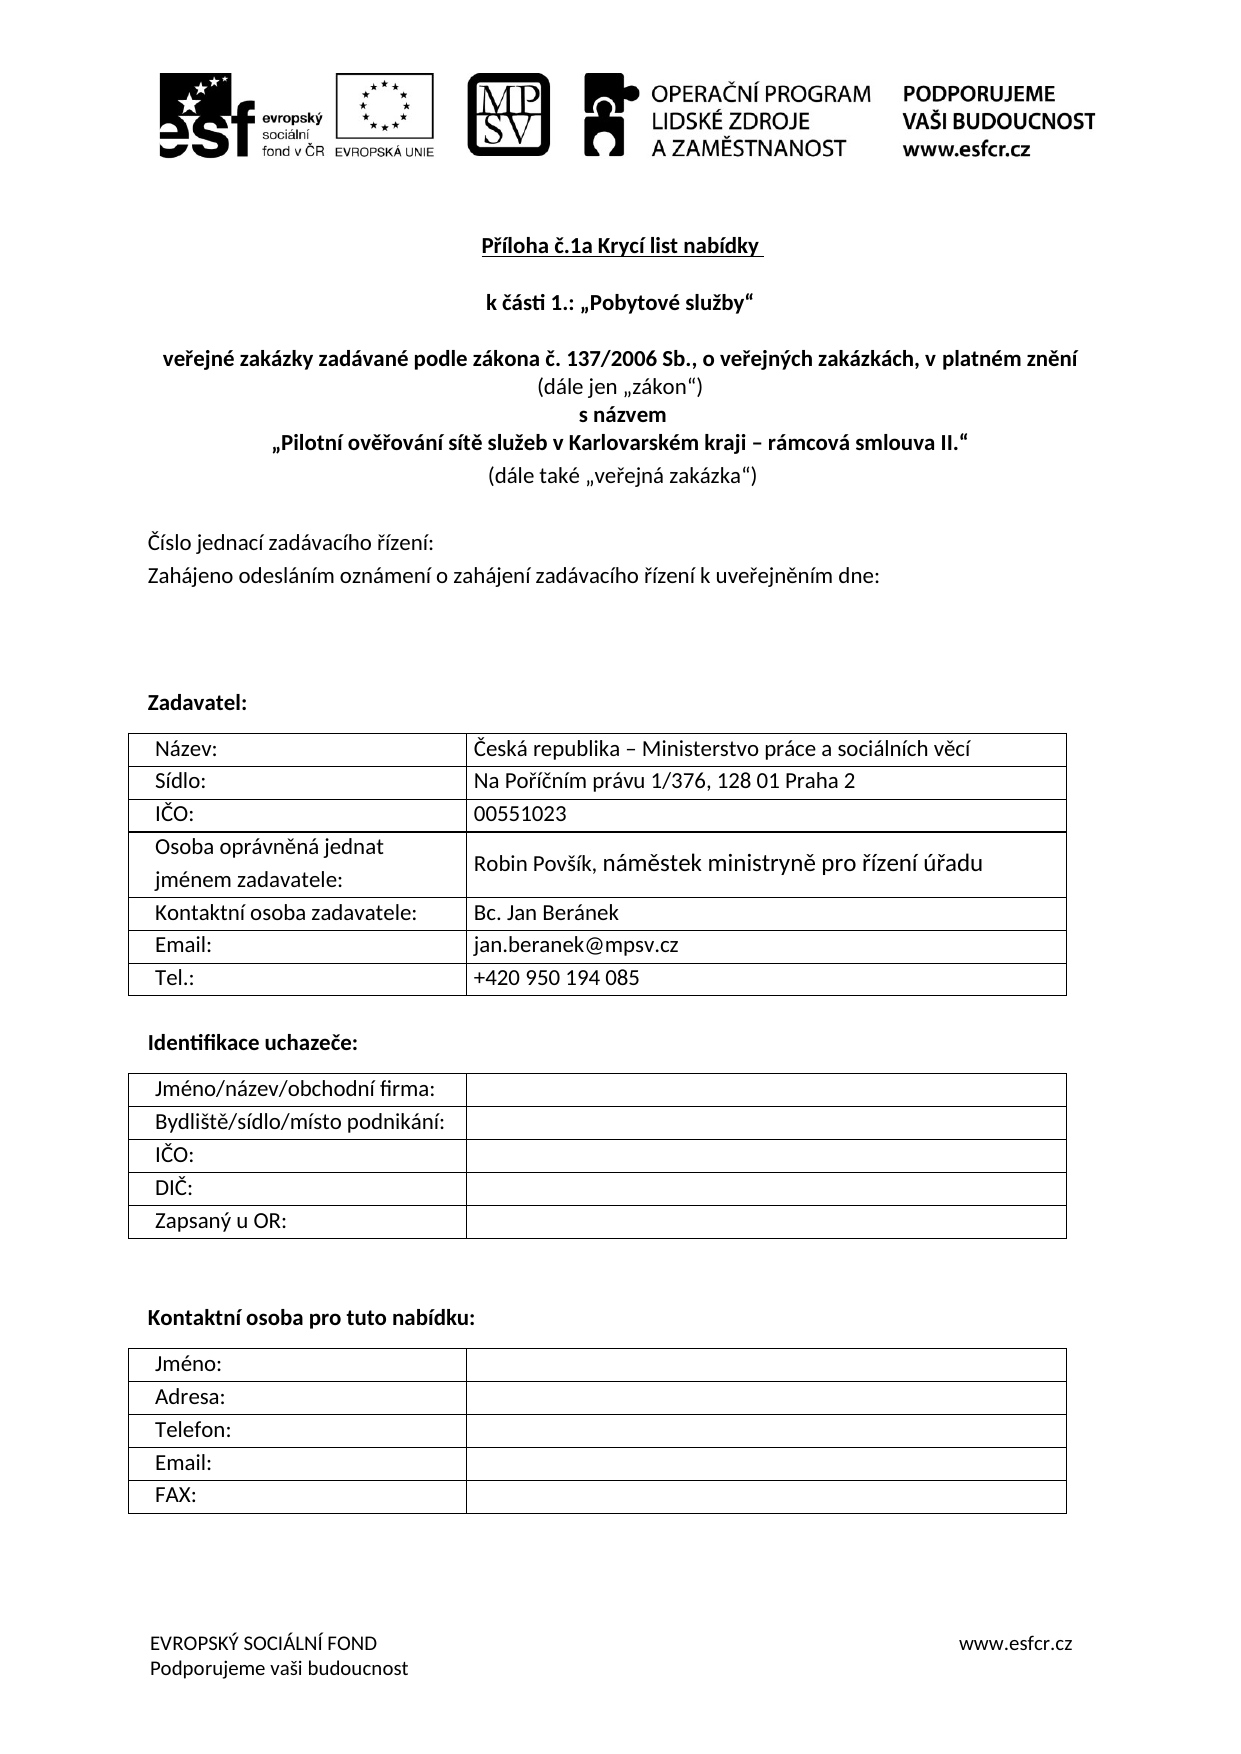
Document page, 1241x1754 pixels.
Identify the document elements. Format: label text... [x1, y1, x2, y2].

text Zadavatel: [148, 688, 1093, 716]
table_cell [467, 1173, 1066, 1205]
table_cell Na Poříčním právu 1/376, 128 01 Praha 2 [467, 767, 1066, 798]
table_cell Robin Povšík, náměstek ministryně pro řízení úřadu [467, 833, 1066, 897]
table_cell [467, 1107, 1066, 1139]
table_cell IČO: [129, 1140, 466, 1172]
table_header [467, 1074, 1066, 1106]
text Číslo jednací zadávacího řízení: [148, 522, 1093, 556]
picture [159, 73, 1096, 162]
text (dále také „veřejná zakázka“) [148, 456, 1093, 489]
text Kontaktní osoba pro tuto nabídku: [148, 1303, 1093, 1331]
table_cell Adresa: [129, 1382, 466, 1414]
table_cell Sídlo: [129, 767, 466, 798]
table_header Česká republika – Ministerstvo práce a sociálních věcí [467, 734, 1066, 766]
table_cell Tel.: [129, 964, 466, 995]
text Příloha č.1a Krycí list nabídky [148, 232, 1093, 260]
text (dále jen „zákon“) [148, 372, 1093, 400]
table_header [467, 1349, 1066, 1381]
text „Pilotní ověřování sítě služeb v Karlovarském kraji – rámcová smlouva II.“ [148, 428, 1093, 456]
text veřejné zakázky zadávané podle zákona č. 137/2006 Sb., o veřejných zakázkách, v platném znění [148, 344, 1093, 372]
table_cell [467, 1448, 1066, 1479]
table_cell Telefon: [129, 1415, 466, 1447]
table_cell FAX: [129, 1481, 466, 1512]
table_cell Bc. Jan Beránek [467, 898, 1066, 929]
table_cell 00551023 [467, 800, 1066, 831]
table_cell DIČ: [129, 1173, 466, 1205]
table_cell Kontaktní osoba zadavatele: [129, 898, 466, 929]
text k části 1.: „Pobytové služby“ [148, 288, 1093, 316]
table_cell [467, 1481, 1066, 1512]
table_cell [467, 1382, 1066, 1414]
table_header Název: [129, 734, 466, 766]
table_cell +420 950 194 085 [467, 964, 1066, 995]
table_cell jan.beranek@mpsv.cz [467, 931, 1066, 962]
text s názvem [148, 400, 1093, 428]
text Identifikace uchazeče: [148, 1028, 1093, 1057]
table_cell Bydliště/sídlo/místo podnikání: [129, 1107, 466, 1139]
table_cell Email: [129, 931, 466, 962]
table_header Jméno: [129, 1349, 466, 1381]
table_cell Zapsaný u OR: [129, 1206, 466, 1238]
table_cell Email: [129, 1448, 466, 1479]
text Zahájeno odesláním oznámení o zahájení zadávacího řízení k uveřejněním dne: [148, 556, 1093, 589]
table_cell [467, 1415, 1066, 1447]
table_cell Osoba oprávněná jednat jménem zadavatele: [129, 833, 466, 897]
table_cell [467, 1206, 1066, 1238]
table_header Jméno/název/obchodní firma: [129, 1074, 466, 1106]
table_cell IČO: [129, 800, 466, 831]
table_cell [467, 1140, 1066, 1172]
